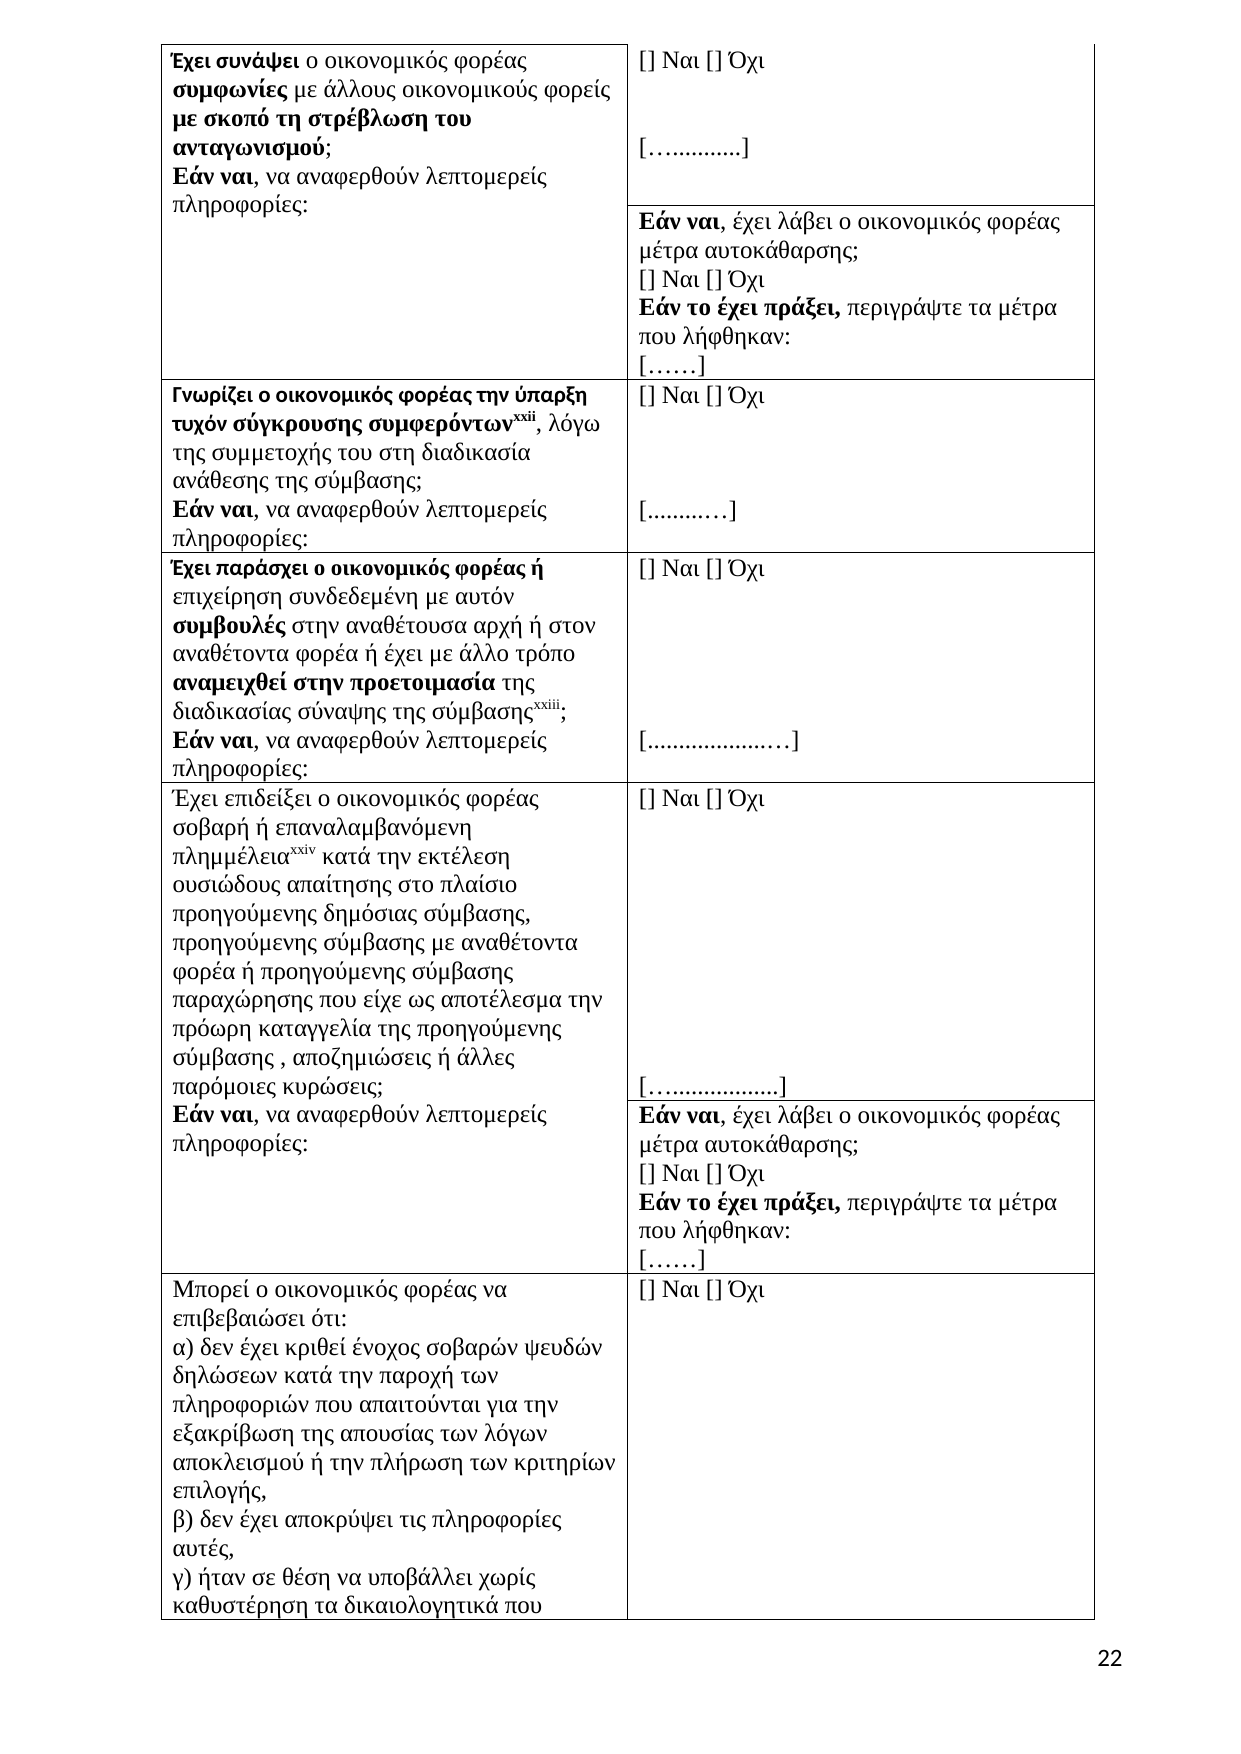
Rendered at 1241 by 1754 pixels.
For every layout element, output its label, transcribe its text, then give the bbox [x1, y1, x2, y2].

table_cell Έχει παράσχει ο οικονομικός φορέας ή επιχείρηση συνδεδεμένη με αυτόν συμβουλές στην αναθέτουσα αρχή ή στον αναθέτοντα φορέα ή έχει με άλλο τρόπο αναμειχθεί στην προετοιμασία της διαδικασίας σύναψης της σύμβασης; Εάν ναι, να αναφερθούν λεπτομερείς πληροφορίες: [162, 553, 627, 782]
table_cell [] Ναι [] Όχι [628, 1274, 1094, 1619]
table_cell [] Ναι [] Όχι [….................] [628, 783, 1094, 1099]
table_cell Εάν ναι, έχει λάβει ο οικονομικός φορέας μέτρα αυτοκάθαρσης; [] Ναι [] Όχι Εάν το έχει πράξει, περιγράψτε τα μέτρα που λήφθηκαν: [……] [628, 1101, 1094, 1273]
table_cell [162, 1274, 627, 1619]
table_cell Έχει επιδείξει ο οικονομικός φορέας σοβαρή ή επαναλαμβανόμενη πλημμέλεια κατά την εκτέλεση ουσιώδους απαίτησης στο πλαίσιο προηγούμενης δημόσιας σύμβασης, προηγούμενης σύμβασης με αναθέτοντα φορέα ή προηγούμενης σύμβασης παραχώρησης που είχε ως αποτέλεσμα την πρόωρη καταγγελία της προηγούμενης σύμβασης , αποζημιώσεις ή άλλες παρόμοιες κυρώσεις; Εάν ναι, να αναφερθούν λεπτομερείς πληροφορίες: [162, 783, 627, 1273]
table_cell [] Ναι [] Όχι [...................…] [628, 553, 1094, 782]
table_cell [] Ναι [] Όχι […...........] [628, 44, 1094, 205]
table_cell Εάν ναι, έχει λάβει ο οικονομικός φορέας μέτρα αυτοκάθαρσης; [] Ναι [] Όχι Εάν το έχει πράξει, περιγράψτε τα μέτρα που λήφθηκαν: [……] [628, 206, 1094, 379]
table_cell Έχει συνάψει ο οικονομικός φορέας συμφωνίες με άλλους οικονομικούς φορείς με σκοπό τη στρέβλωση του ανταγωνισμού; Εάν ναι, να αναφερθούν λεπτομερείς πληροφορίες: [162, 45, 627, 379]
table_cell Γνωρίζει ο οικονομικός φορέας την ύπαρξη τυχόν σύγκρουσης συμφερόντων, λόγω της συμμετοχής του στη διαδικασία ανάθεσης της σύμβασης; Εάν ναι, να αναφερθούν λεπτομερείς πληροφορίες: [162, 380, 627, 552]
table_cell [] Ναι [] Όχι [.........…] [628, 380, 1094, 552]
